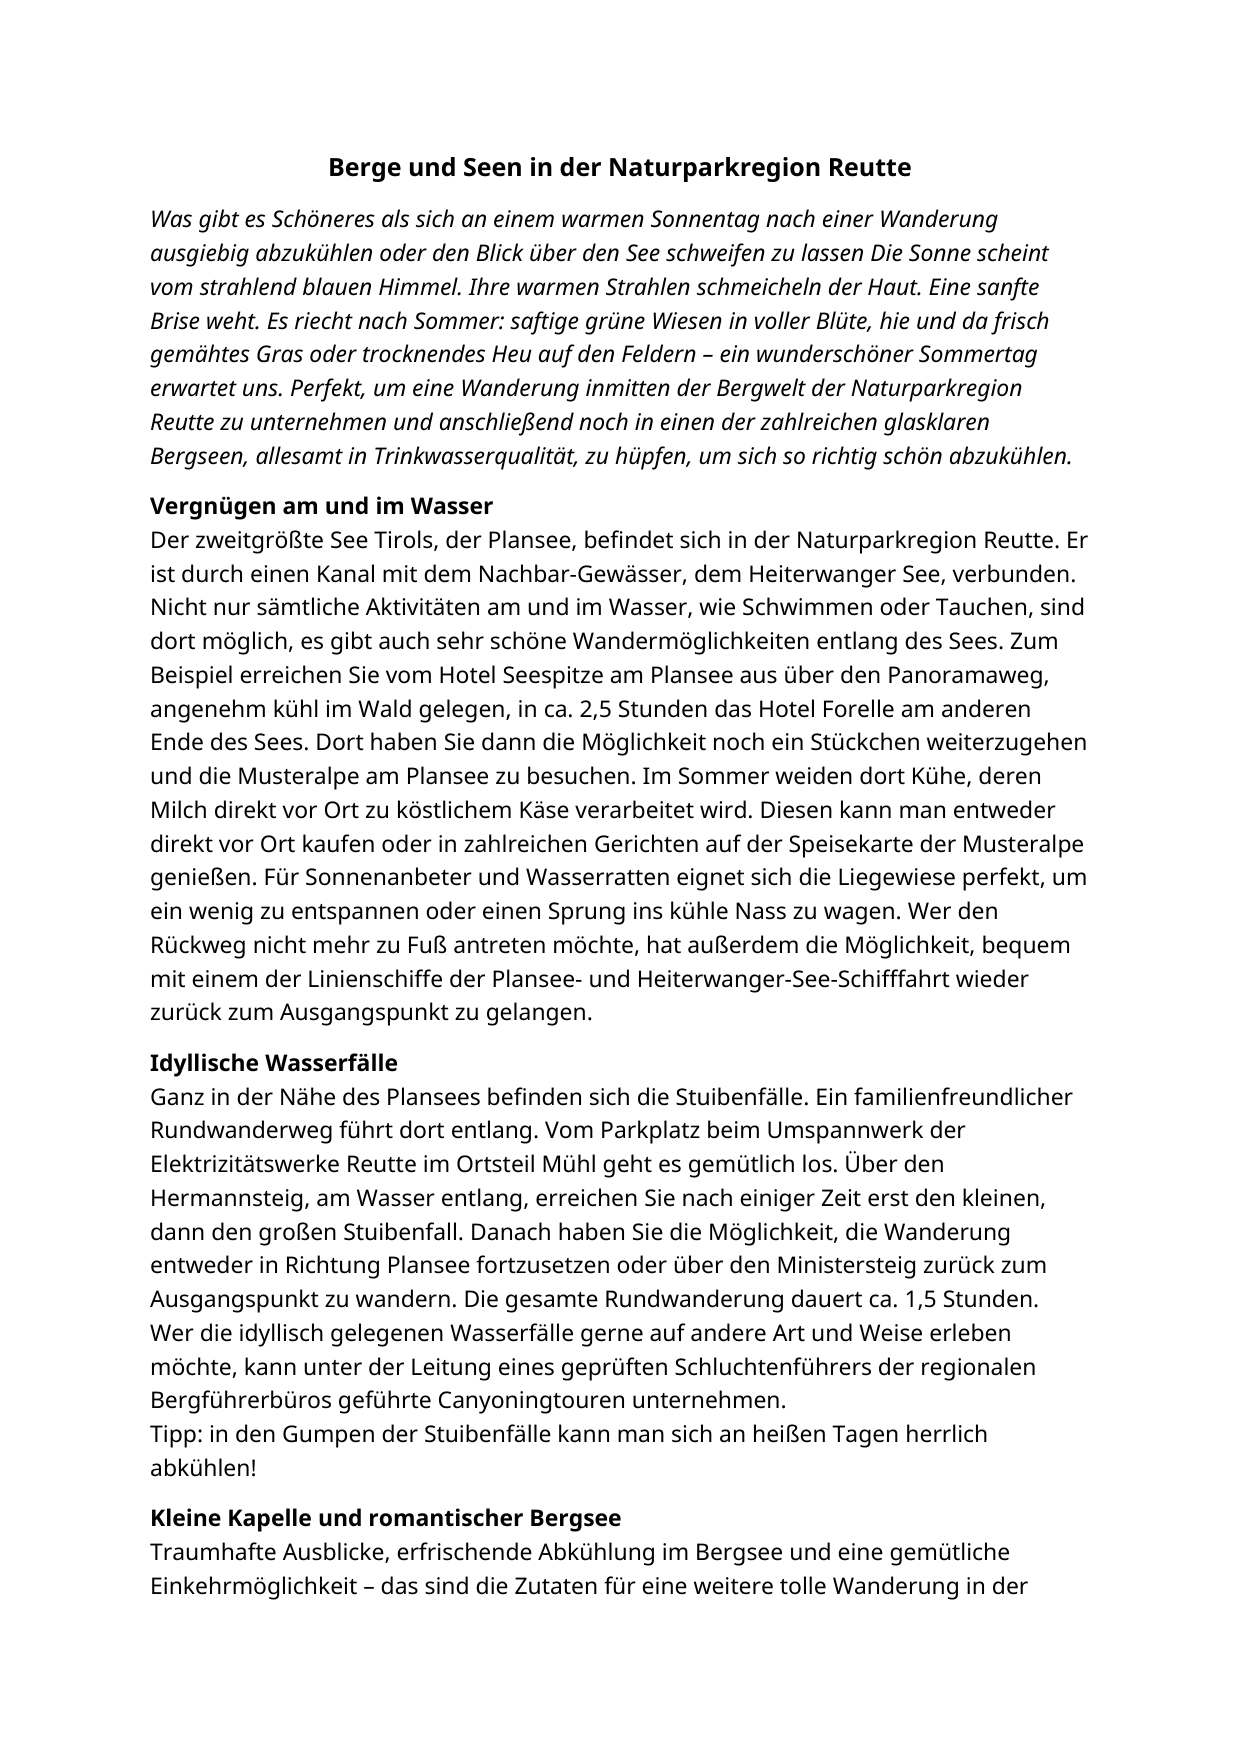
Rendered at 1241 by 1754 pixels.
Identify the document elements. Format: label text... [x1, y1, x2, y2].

text Was gibt es Schöneres als sich an einem warmen Sonnentag nach einer Wanderung ausgiebig abzukühlen oder den Blick über den See schweifen zu lassen Die Sonne scheint vom strahlend blauen Himmel. Ihre warmen Strahlen schmeicheln der Haut. Eine sanfte Brise weht. Es riecht nach Sommer: saftige grüne Wiesen in voller Blüte, hie und da frisch gemähtes Gras oder trocknendes Heu auf den Feldern – ein wunderschöner Sommertag erwartet uns. Perfekt, um eine Wanderung inmitten der Bergwelt der Naturparkregion Reutte zu unternehmen und anschließend noch in einen der zahlreichen glasklaren Bergseen, allesamt in Trinkwasserqualität, zu hüpfen, um sich so richtig schön abzukühlen. [150, 203, 1090, 471]
text Vergnügen am und im Wasser Der zweitgrößte See Tirols, der Plansee, befindet sich in der Naturparkregion Reutte. Er ist durch einen Kanal mit dem Nachbar-Gewässer, dem Heiterwanger See, verbunden. Nicht nur sämtliche Aktivitäten am und im Wasser, wie Schwimmen oder Tauchen, sind dort möglich, es gibt auch sehr schöne Wandermöglichkeiten entlang des Sees. Zum Beispiel erreichen Sie vom Hotel Seespitze am Plansee aus über den Panoramaweg, angenehm kühl im Wald gelegen, in ca. 2,5 Stunden das Hotel Forelle am anderen Ende des Sees. Dort haben Sie dann die Möglichkeit noch ein Stückchen weiterzugehen und die Musteralpe am Plansee zu besuchen. Im Sommer weiden dort Kühe, deren Milch direkt vor Ort zu köstlichem Käse verarbeitet wird. Diesen kann man entweder direkt vor Ort kaufen oder in zahlreichen Gerichten auf der Speisekarte der Musteralpe genießen. Für Sonnenanbeter und Wasserratten eignet sich die Liegewiese perfekt, um ein wenig zu entspannen oder einen Sprung ins kühle Nass zu wagen. Wer den Rückweg nicht mehr zu Fuß antreten möchte, hat außerdem die Möglichkeit, bequem mit einem der Linienschiffe der Plansee- und Heiterwanger-See-Schifffahrt wieder zurück zum Ausgangspunkt zu gelangen. [150, 490, 1090, 1028]
text Idyllische Wasserfälle Ganz in der Nähe des Plansees befinden sich die Stuibenfälle. Ein familienfreundlicher Rundwanderweg führt dort entlang. Vom Parkplatz beim Umspannwerk der Elektrizitätswerke Reutte im Ortsteil Mühl geht es gemütlich los. Über den Hermannsteig, am Wasser entlang, erreichen Sie nach einiger Zeit erst den kleinen, dann den großen Stuibenfall. Danach haben Sie die Möglichkeit, die Wanderung entweder in Richtung Plansee fortzusetzen oder über den Ministersteig zurück zum Ausgangspunkt zu wandern. Die gesamte Rundwanderung dauert ca. 1,5 Stunden. Wer die idyllisch gelegenen Wasserfälle gerne auf andere Art und Weise erleben möchte, kann unter der Leitung eines geprüften Schluchtenführers der regionalen Bergführerbüros geführte Canyoningtouren unternehmen. Tipp: in den Gumpen der Stuibenfälle kann man sich an heißen Tagen herrlich abkühlen! [150, 1047, 1090, 1483]
text Berge und Seen in der Naturparkregion Reutte [150, 150, 1090, 184]
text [150, 1502, 1090, 1601]
